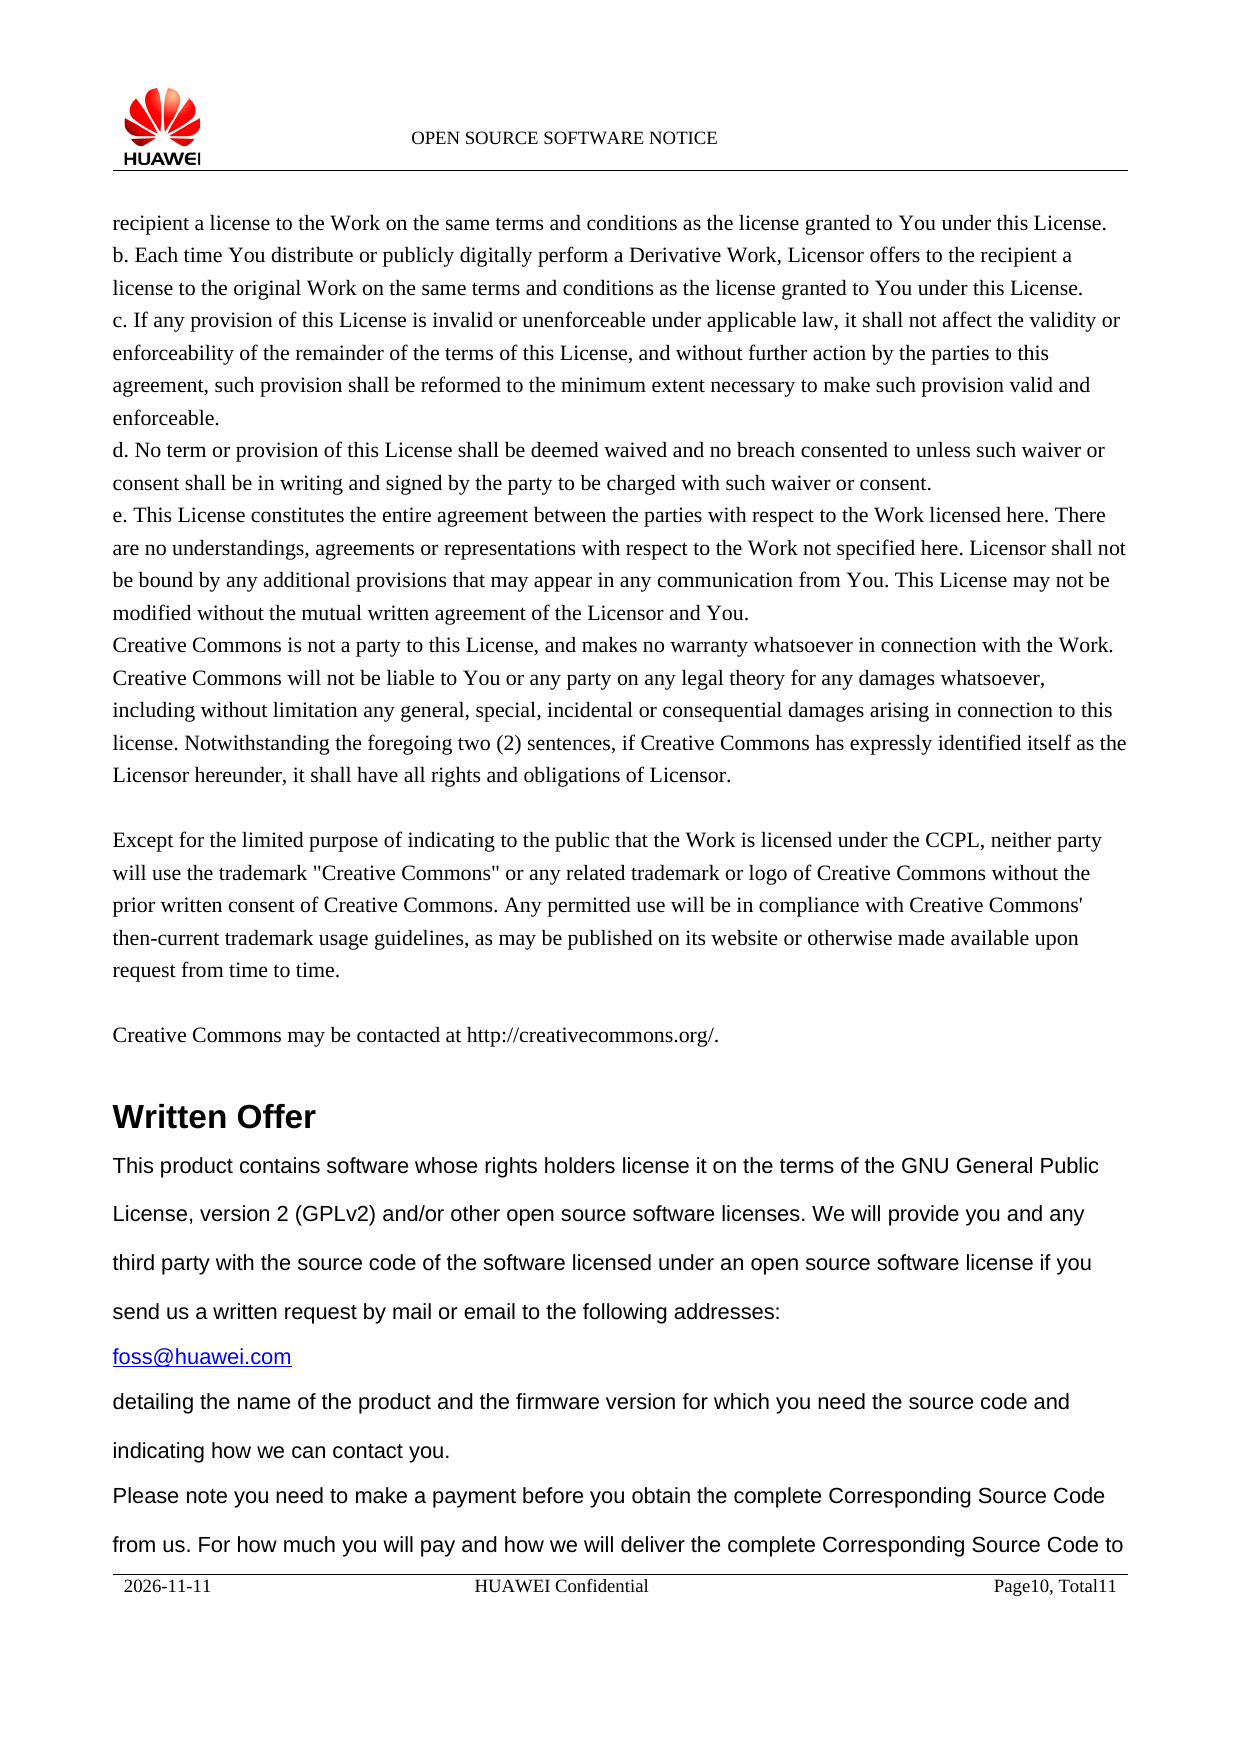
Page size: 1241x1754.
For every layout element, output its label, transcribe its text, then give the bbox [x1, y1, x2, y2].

text Written Offer [112, 1084, 1128, 1149]
text foss@huawei.com [112, 1340, 1128, 1373]
text This product contains software whose rights holders license it on the terms of the GNU General Public License, version 2 (GPLv2) and/or other open source software licenses. We will provide you and any third party with the source code of the software licensed under an open source software license if you send us a written request by mail or email to the following addresses: [112, 1149, 1128, 1328]
text detailing the name of the product and the firmware version for which you need the source code and indicating how we can contact you. [112, 1385, 1128, 1467]
picture [124, 88, 201, 165]
